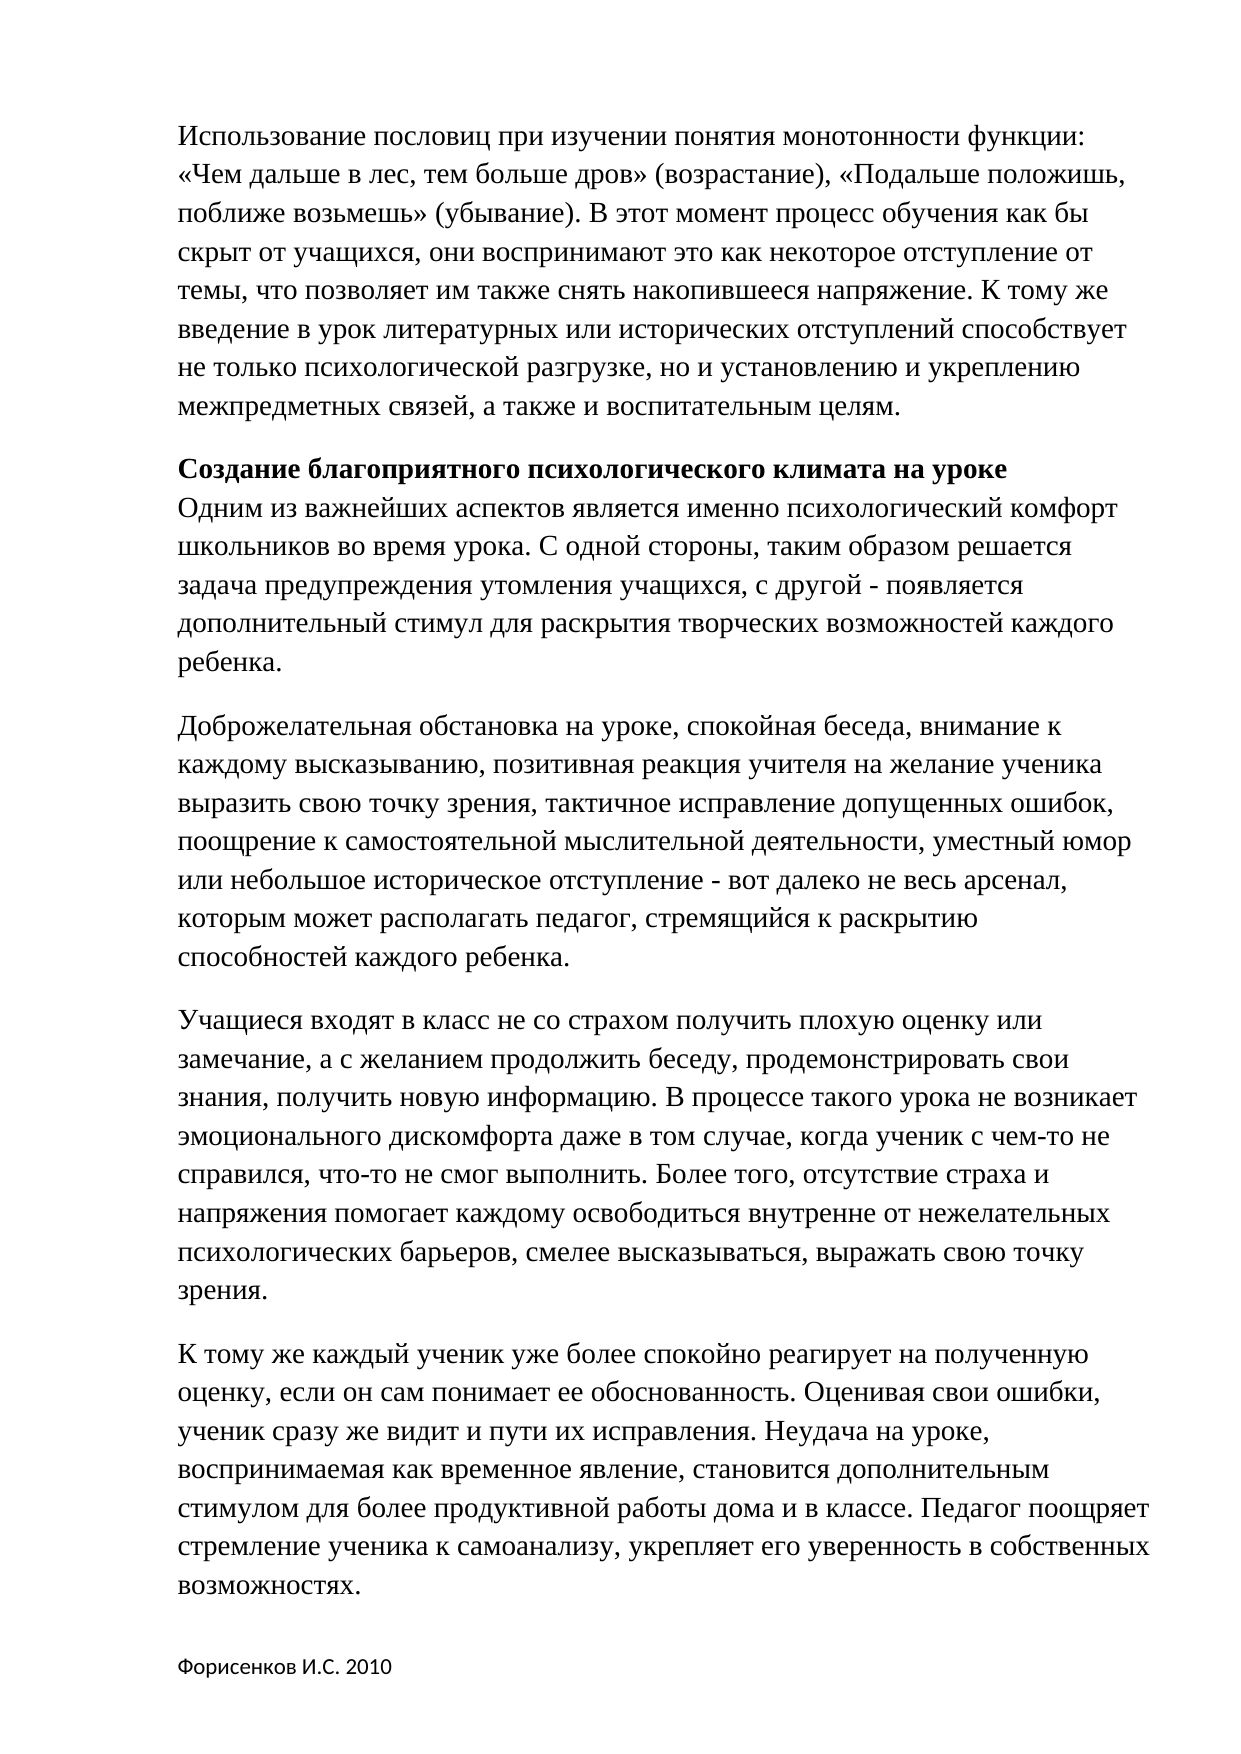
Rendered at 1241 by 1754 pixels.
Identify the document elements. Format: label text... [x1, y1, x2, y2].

text Учащиеся входят в класс не со страхом получить плохую оценку или замечание, а с желанием продолжить беседу, продемонстрировать свои знания, получить новую информацию. В процессе такого урока не возникает эмоционального дискомфорта даже в том случае, когда ученик с чем-то не справился, что-то не смог выполнить. Более того, отсутствие страха и напряжения помогает каждому освободиться внутренне от нежелательных психологических барьеров, смелее высказываться, выражать свою точку зрения. [177, 1002, 1152, 1306]
text К тому же каждый ученик уже более спокойно реагирует на полученную оценку, если он сам понимает ее обоснованность. Оценивая свои ошибки, ученик сразу же видит и пути их исправления. Неудача на уроке, воспринимаемая как временное явление, становится дополнительным стимулом для более продуктивной работы дома и в классе. Педагог поощряет стремление ученика к самоанализу, укрепляет его уверенность в собственных возможностях. [177, 1336, 1152, 1601]
text Создание благоприятного психологического климата на уроке [177, 451, 1152, 485]
text Использование пословиц при изучении понятия монотонности функции: «Чем дальше в лес, тем больше дров» (возрастание), «Подальше положишь, поближе возьмешь» (убывание). В этот момент процесс обучения как бы скрыт от учащихся, они воспринимают это как некоторое отступление от темы, что позволяет им также снять накопившееся напряжение. К тому же введение в урок литературных или исторических отступлений способствует не только психологической разгрузке, но и установлению и укреплению межпредметных связей, а также и воспитательным целям. [177, 118, 1152, 421]
text Доброжелательная обстановка на уроке, спокойная беседа, внимание к каждому высказыванию, позитивная реакция учителя на желание ученика выразить свою точку зрения, тактичное исправление допущенных ошибок, поощрение к самостоятельной мыслительной деятельности, уместный юмор или небольшое историческое отступление - вот далеко не весь арсенал, которым может располагать педагог, стремящийся к раскрытию способностей каждого ребенка. [177, 708, 1152, 972]
text Одним из важнейших аспектов является именно психологический комфорт школьников во время урока. С одной стороны, таким образом решается задача предупреждения утомления учащихся, с другой - появляется дополнительный стимул для раскрытия творческих возможностей каждого ребенка. [177, 490, 1152, 678]
